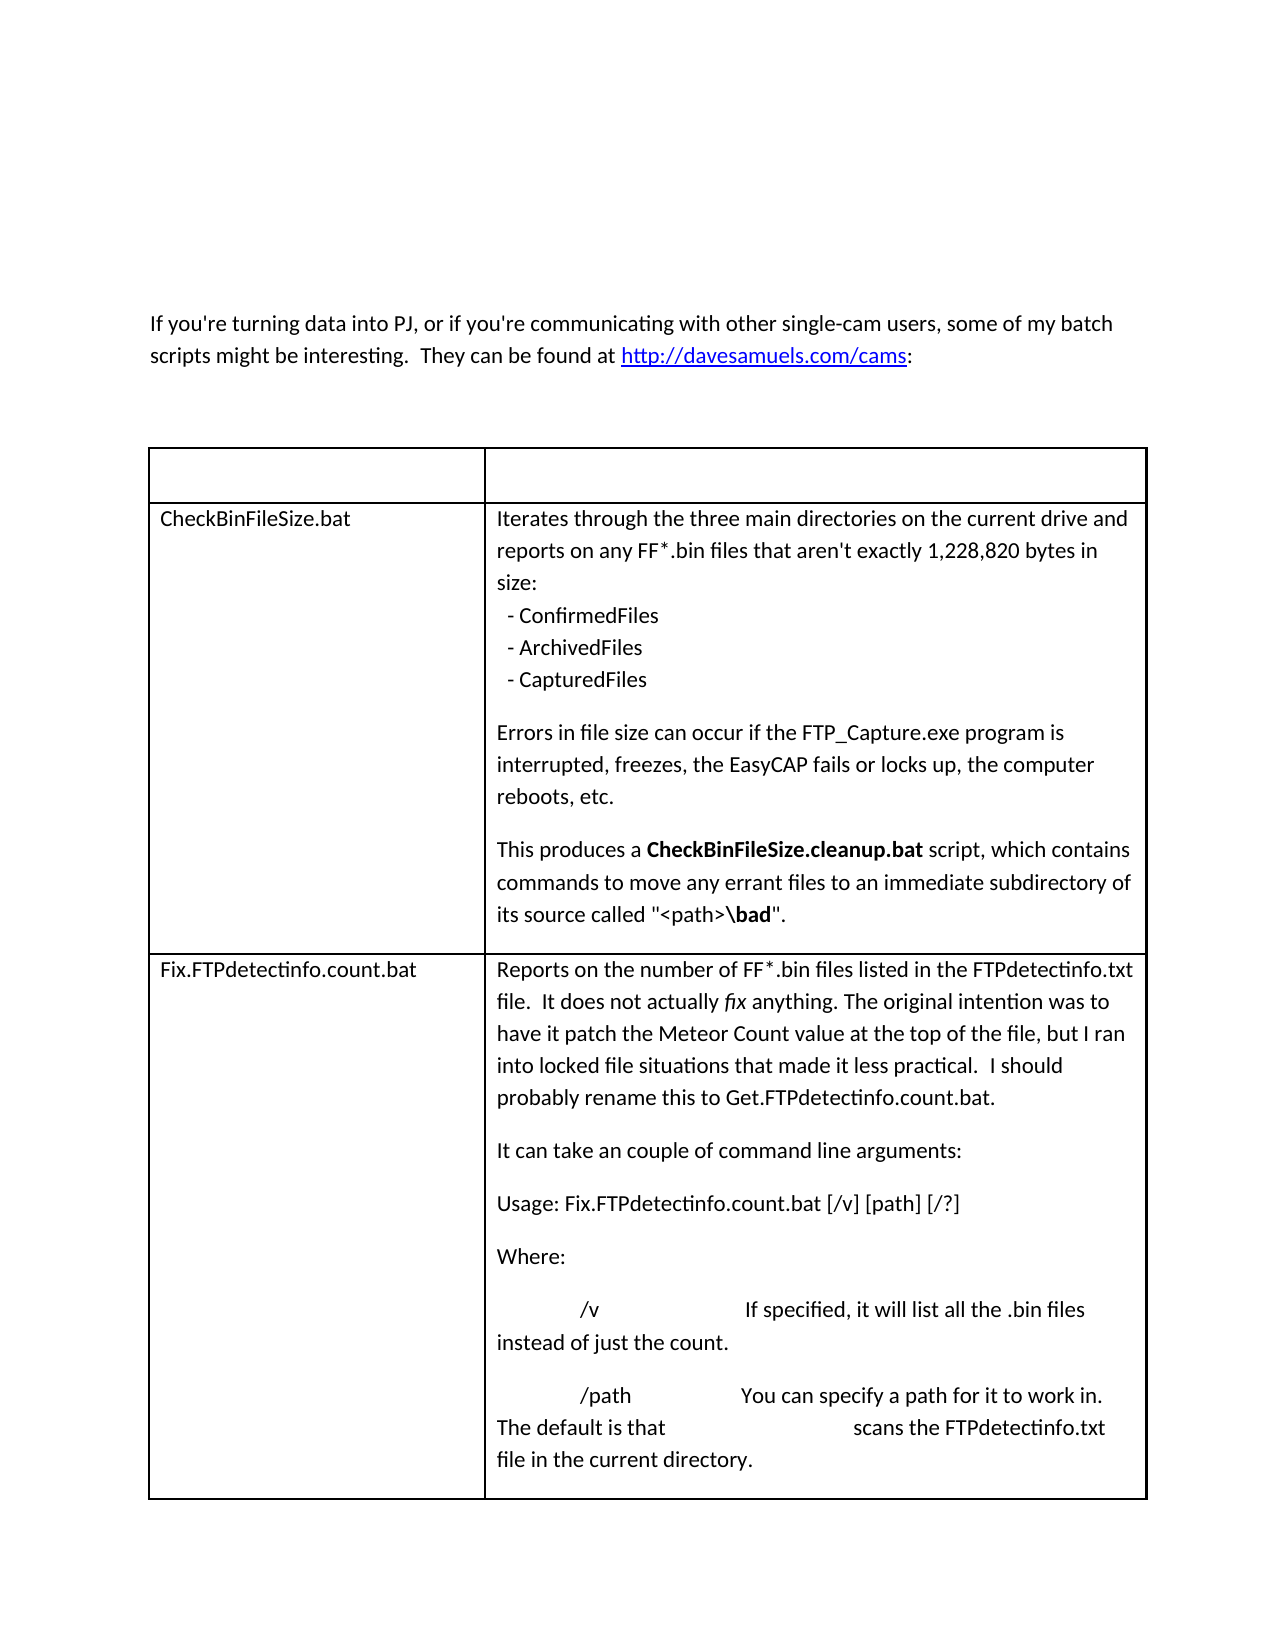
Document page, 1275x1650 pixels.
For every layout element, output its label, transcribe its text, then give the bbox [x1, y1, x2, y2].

table_cell Iterates through the three main directories on the current drive and reports on any FF*.bin files that aren't exactly 1,228,820 bytes in size: - ConfirmedFiles - ArchivedFiles - CapturedFiles Errors in file size can occur if the FTP_Capture.exe program is interrupted, freezes, the EasyCAP fails or locks up, the computer reboots, etc. This produces a CheckBinFileSize.cleanup.bat script, which contains commands to move any errant files to an immediate subdirectory of its source called "<path>\bad". [486, 504, 1145, 953]
table_cell Reports on the number of FF*.bin files listed in the FTPdetectinfo.txt file. It does not actually fix anything. The original intention was to have it patch the Meteor Count value at the top of the file, but I ran into locked file situations that made it less practical. I should probably rename this to Get.FTPdetectinfo.count.bat. It can take an couple of command line arguments: Usage: Fix.FTPdetectinfo.count.bat [/v] [path] [/?] Where: /v If specified, it will list all the .bin files instead of just the count. /path You can specify a path for it to work in. The default is that scans the FTPdetectinfo.txt file in the current directory. [486, 955, 1145, 1498]
table_cell Fix.FTPdetectinfo.count.bat [150, 955, 484, 1498]
table_header [486, 449, 1145, 502]
table_header [150, 449, 484, 502]
table_cell CheckBinFileSize.bat [150, 504, 484, 953]
text If you're turning data into PJ, or if you're communicating with other single-cam users, some of my batch scripts might be interesting. They can be found at http://davesamuels.com/cams: [150, 309, 1125, 369]
